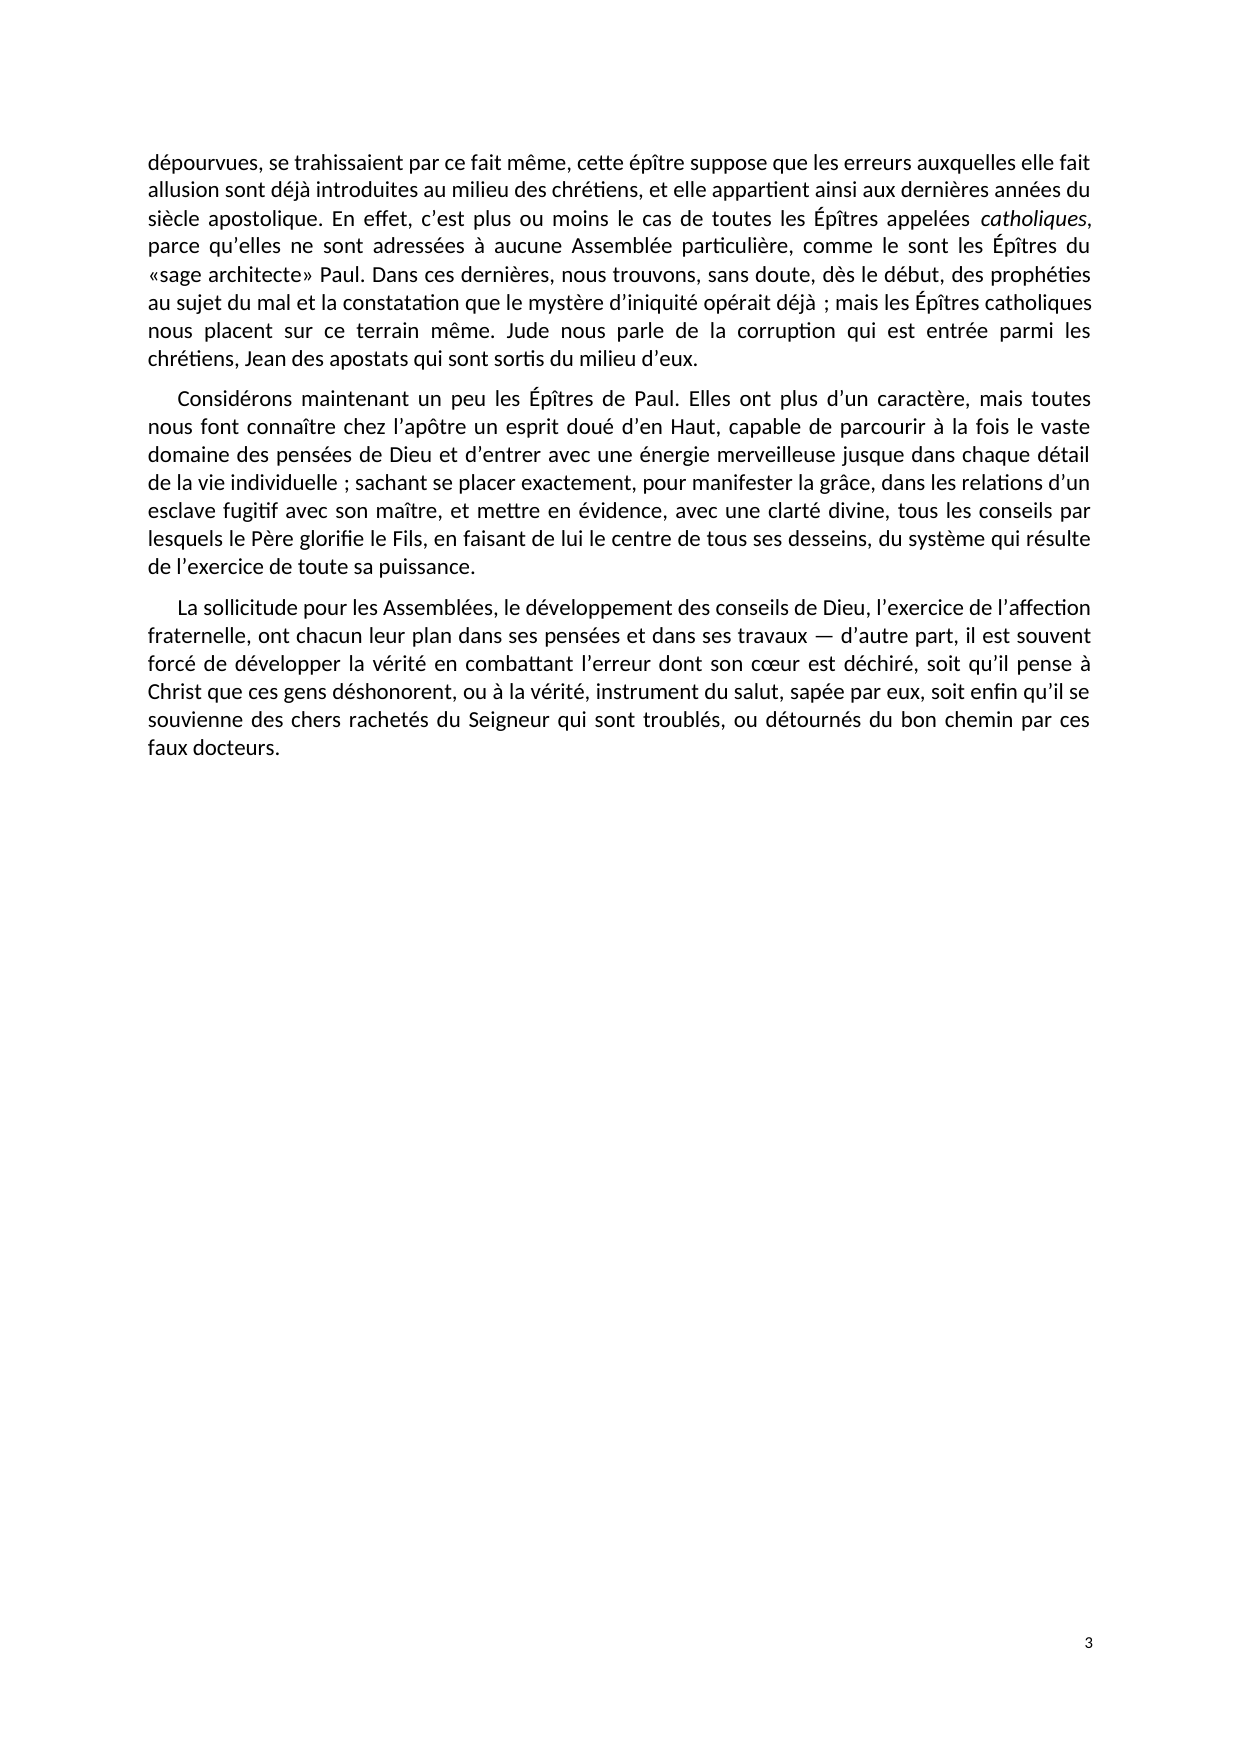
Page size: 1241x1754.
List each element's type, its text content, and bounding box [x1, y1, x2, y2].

text La sollicitude pour les Assemblées, le développement des conseils de Dieu, l’exercice de l’affection fraternelle, ont chacun leur plan dans ses pensées et dans ses travaux — d’autre part, il est souvent forcé de développer la vérité en combattant l’erreur dont son cœur est déchiré, soit qu’il pense à Christ que ces gens déshonorent, ou à la vérité, instrument du salut, sapée par eux, soit enfin qu’il se souvienne des chers rachetés du Seigneur qui sont troublés, ou détournés du bon chemin par ces faux docteurs. [148, 593, 1093, 761]
text Considérons maintenant un peu les Épîtres de Paul. Elles ont plus d’un caractère, mais toutes nous font connaître chez l’apôtre un esprit doué d’en Haut, capable de parcourir à la fois le vaste domaine des pensées de Dieu et d’entrer avec une énergie merveilleuse jusque dans chaque détail de la vie individuelle ; sachant se placer exactement, pour manifester la grâce, dans les relations d’un esclave fugitif avec son maître, et mettre en évidence, avec une clarté divine, tous les conseils par lesquels le Père glorifie le Fils, en faisant de lui le centre de tous ses desseins, du système qui résulte de l’exercice de toute sa puissance. [148, 384, 1093, 580]
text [148, 148, 1093, 372]
